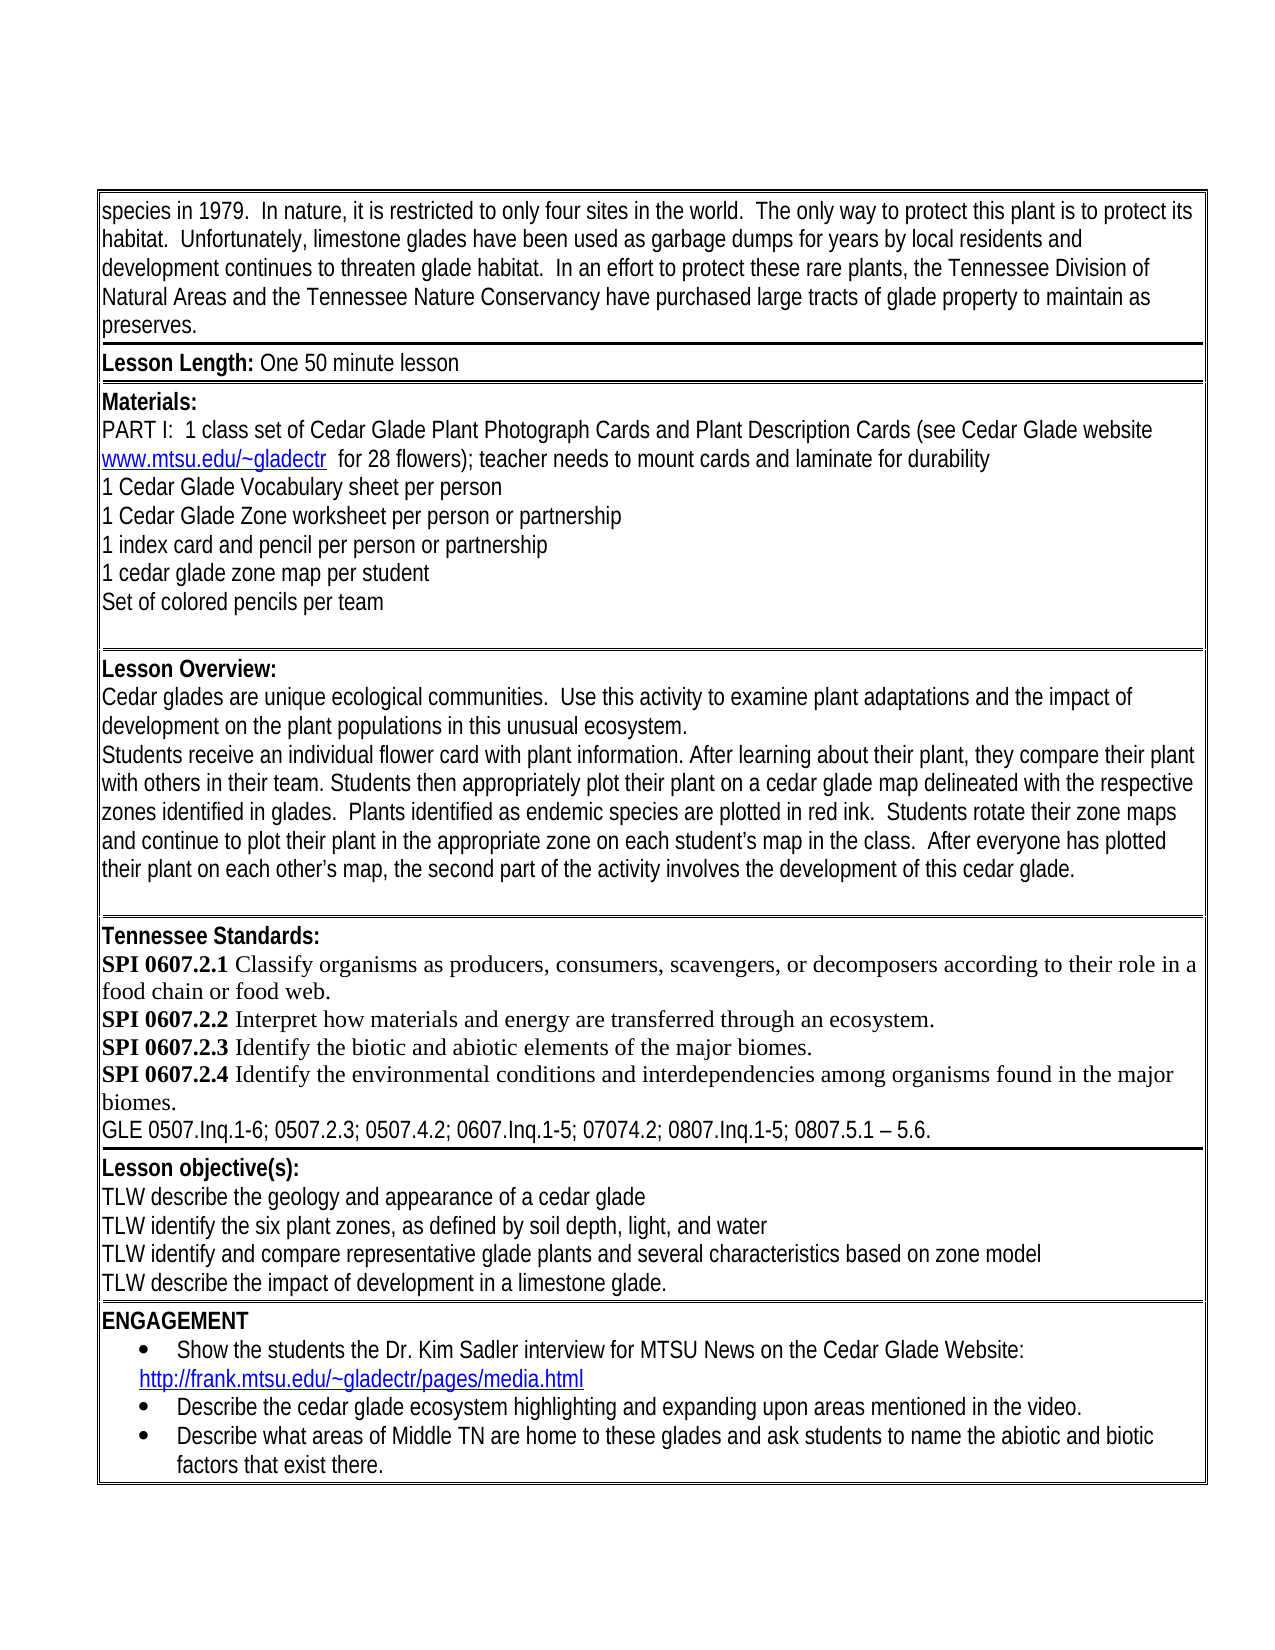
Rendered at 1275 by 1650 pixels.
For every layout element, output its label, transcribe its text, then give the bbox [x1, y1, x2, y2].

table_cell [100, 193, 1205, 342]
table_cell Tennessee Standards: SPI 0607.2.1 Classify organisms as producers, consumers, scavengers, or decomposers according to their role in a food chain or food web. SPI 0607.2.2 Interpret how materials and energy are transferred through an ecosystem. SPI 0607.2.3 Identify the biotic and abiotic elements of the major biomes. SPI 0607.2.4 Identify the environmental conditions and interdependencies among organisms found in the major biomes. GLE 0507.Inq.1-6; 0507.2.3; 0507.4.2; 0607.Inq.1-5; 07074.2; 0807.Inq.1-5; 0807.5.1 – 5.6. [99, 915, 1206, 1147]
table_cell Lesson Length: One 50 minute lesson [100, 342, 1205, 380]
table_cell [99, 1300, 1206, 1482]
table_cell Materials: PART I: 1 class set of Cedar Glade Plant Photograph Cards and Plant Description Cards (see Cedar Glade website www.mtsu.edu/~gladectr for 28 flowers); teacher needs to mount cards and laminate for durability 1 Cedar Glade Vocabulary sheet per person 1 Cedar Glade Zone worksheet per person or partnership 1 index card and pencil per person or partnership 1 cedar glade zone map per student Set of colored pencils per team [100, 380, 1205, 647]
table_cell Lesson objective(s): TLW describe the geology and appearance of a cedar glade TLW identify the six plant zones, as defined by soil depth, light, and water TLW identify and compare representative glade plants and several characteristics based on zone model TLW describe the impact of development in a limestone glade. [100, 1147, 1205, 1300]
table_cell Lesson Overview: Cedar glades are unique ecological communities. Use this activity to examine plant adaptations and the impact of development on the plant populations in this unusual ecosystem. Students receive an individual flower card with plant information. After learning about their plant, they compare their plant with others in their team. Students then appropriately plot their plant on a cedar glade map delineated with the respective zones identified in glades. Plants identified as endemic species are plotted in red ink. Students rotate their zone maps and continue to plot their plant in the appropriate zone on each student’s map in the class. After everyone has plotted their plant on each other’s map, the second part of the activity involves the development of this cedar glade. [100, 648, 1205, 915]
